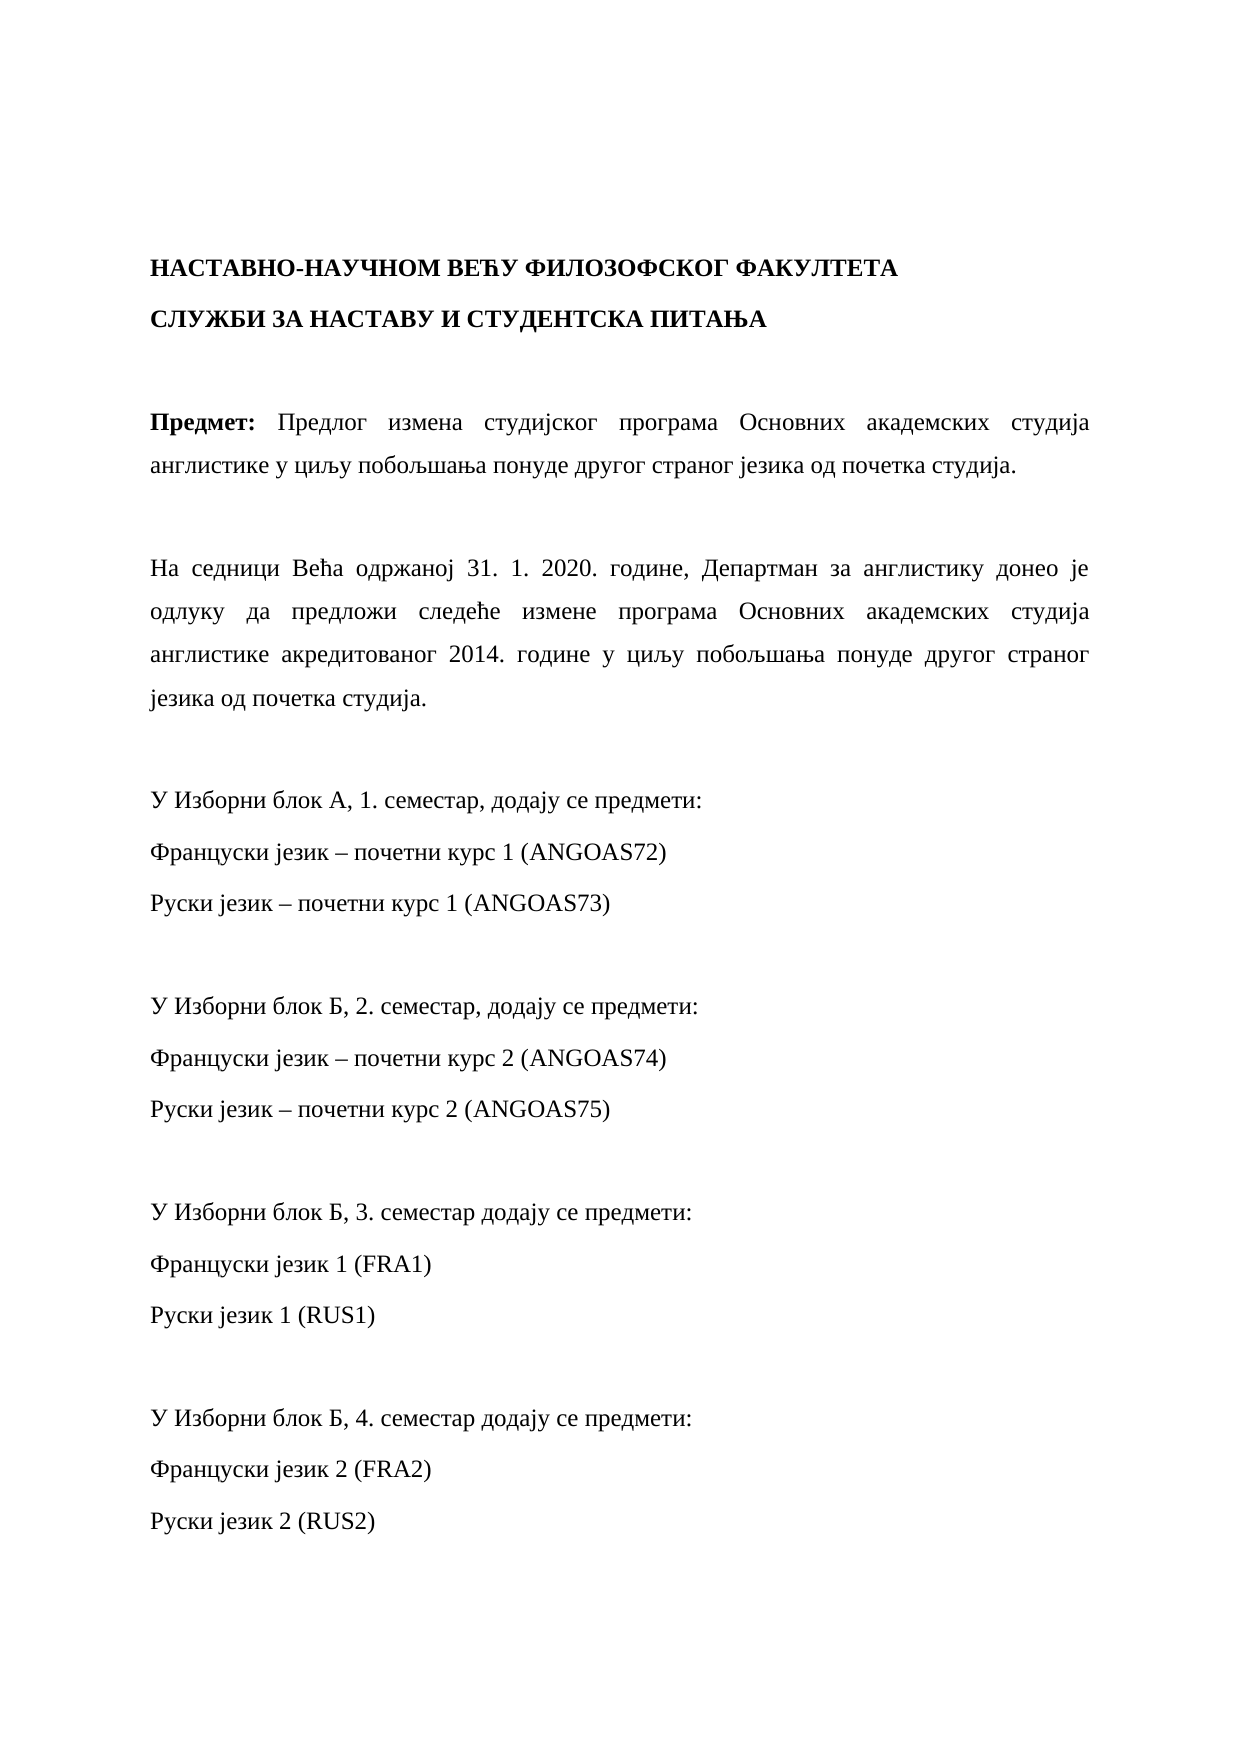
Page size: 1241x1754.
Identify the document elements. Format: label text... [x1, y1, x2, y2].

text Француски језик – почетни курс 1 (ANGOAS72) [150, 837, 1090, 866]
text Француски језик – почетни курс 2 (ANGOAS74) [150, 1043, 1090, 1072]
text У Изборни блок Б, 2. семестар, додају се предмети: [150, 991, 1090, 1020]
text У Изборни блок Б, 4. семестар додају се предмети: [150, 1403, 1090, 1432]
text Предмет: Предлог измена студијског програма Основних академских студија англистике у циљу побољшања понуде другог страног језика од почетка студија. [150, 407, 1090, 479]
text НАСТАВНО-НАУЧНОМ ВЕЋУ ФИЛОЗОФСКОГ ФАКУЛТЕТА [150, 253, 1090, 282]
text Француски језик 2 (FRA2) [150, 1454, 1090, 1483]
text У Изборни блок А, 1. семестар, додају се предмети: [150, 786, 1090, 814]
text СЛУЖБИ ЗА НАСТАВУ И СТУДЕНТСКА ПИТАЊА [150, 304, 1090, 333]
text У Изборни блок Б, 3. семестар додају се предмети: [150, 1197, 1090, 1226]
text Француски језик 1 (FRA1) [150, 1249, 1090, 1277]
text Руски језик – почетни курс 1 (ANGOAS73) [150, 888, 1090, 917]
text Руски језик – почетни курс 2 (ANGOAS75) [150, 1094, 1090, 1123]
text На седници Већа одржаној 31. 1. 2020. године, Департман за англистику донео је одлуку да предложи следеће измене програма Основних академских студија англистике акредитованог 2014. године у циљу побољшања понуде другог страног језика од почетка студија. [150, 553, 1090, 711]
text Руски језик 2 (RUS2) [150, 1506, 1090, 1535]
text Руски језик 1 (RUS1) [150, 1300, 1090, 1329]
